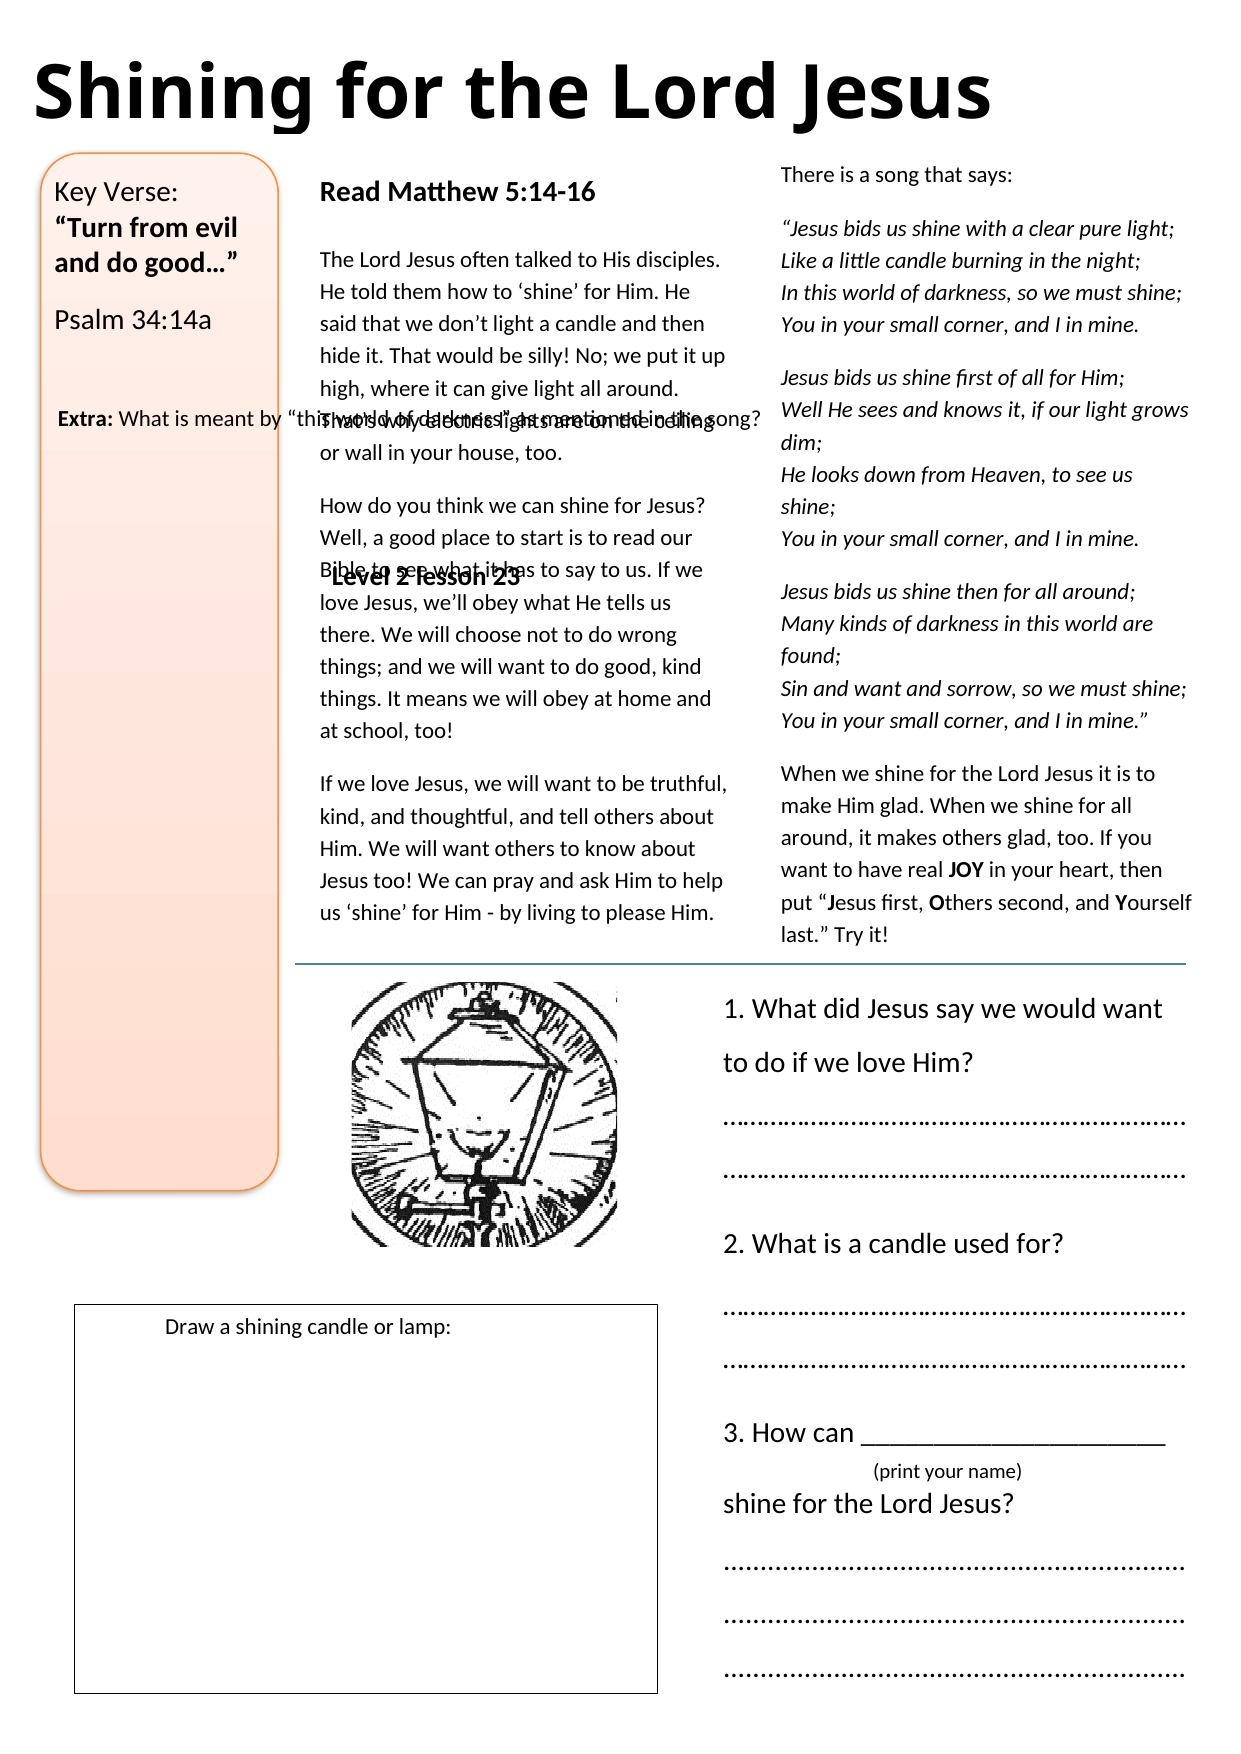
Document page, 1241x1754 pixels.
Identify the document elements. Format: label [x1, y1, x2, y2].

picture [351, 982, 618, 1247]
